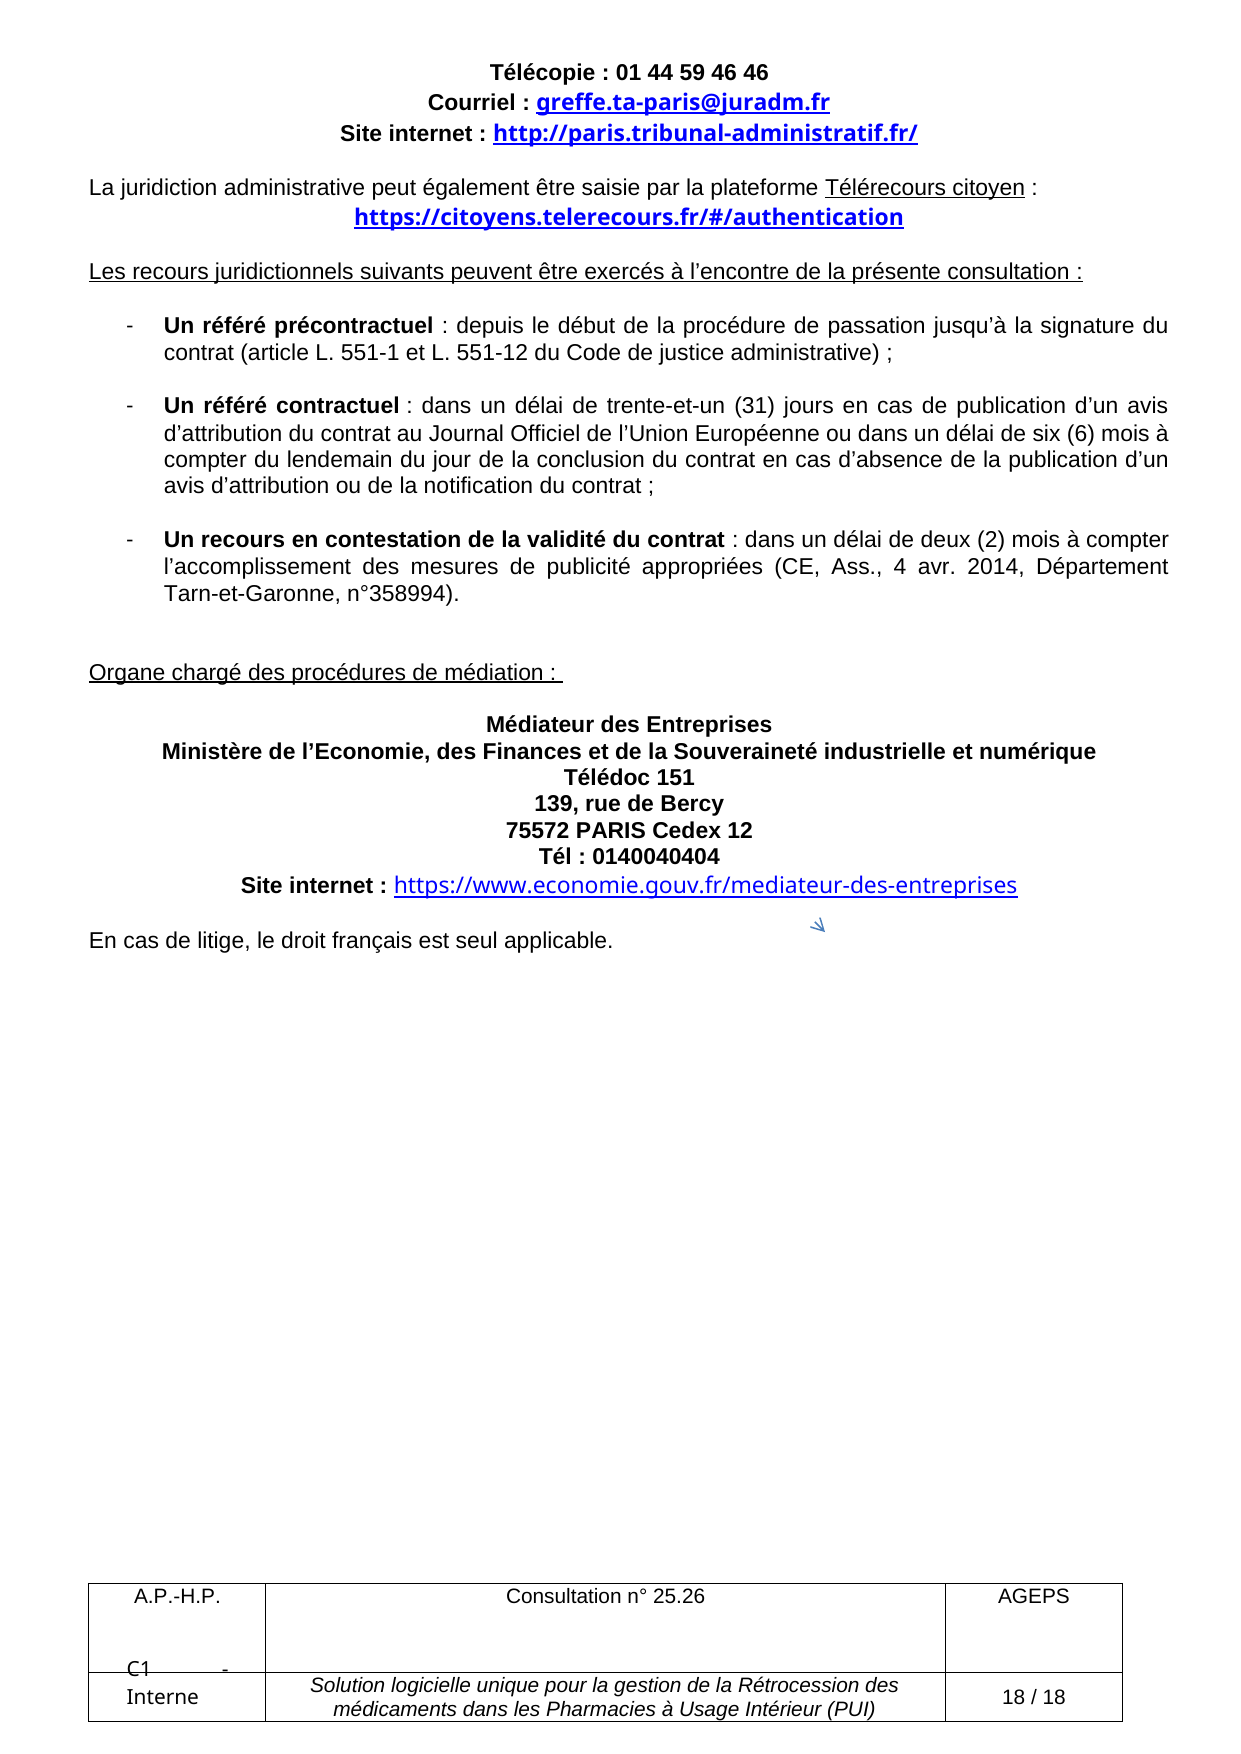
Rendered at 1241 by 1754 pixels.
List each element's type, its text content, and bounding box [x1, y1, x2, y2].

text Télécopie : 01 44 59 46 46 [89, 59, 1169, 85]
list Un recours en contestation de la validité du contrat : dans un délai de deux (2) mois à compter l’accomplissement des mesures de publicité appropriées (CE, Ass., 4 avr. 2014, Département Tarn-et-Garonne, n°358994). [126, 525, 1169, 606]
text Courriel : greffe.ta-paris@juradm.fr [89, 85, 1169, 117]
text En cas de litige, le droit français est seul applicable. [89, 927, 1169, 953]
text https://citoyens.telerecours.fr/#/authentication [89, 201, 1169, 232]
text 75572 PARIS Cedex 12 [89, 817, 1169, 843]
text Ministère de l’Economie, des Finances et de la Souveraineté industrielle et numérique [89, 738, 1169, 764]
text Site internet : http://paris.tribunal-administratif.fr/ [89, 117, 1169, 148]
list Un référé contractuel : dans un délai de trente-et-un (31) jours en cas de publication d’un avis d’attribution du contrat au Journal Officiel de l’Union Européenne ou dans un délai de six (6) mois à compter du lendemain du jour de la conclusion du contrat en cas d’absence de la publication d’un avis d’attribution ou de la notification du contrat ; [126, 392, 1169, 499]
text Les recours juridictionnels suivants peuvent être exercés à l’encontre de la présente consultation : [89, 258, 1169, 284]
text Site internet : https://www.economie.gouv.fr/mediateur-des-entreprises [89, 869, 1169, 901]
text Médiateur des Entreprises [89, 711, 1169, 738]
text Télédoc 151 [89, 764, 1169, 790]
text La juridiction administrative peut également être saisie par la plateforme Télérecours citoyen : [89, 174, 1169, 201]
text 139, rue de Bercy [89, 790, 1169, 817]
text Organe chargé des procédures de médiation : [89, 658, 1169, 685]
text Tél : 0140040404 [89, 843, 1169, 869]
list Un référé précontractuel : depuis le début de la procédure de passation jusqu’à la signature du contrat (article L. 551-1 et L. 551-12 du Code de justice administrative) ; [126, 311, 1169, 365]
